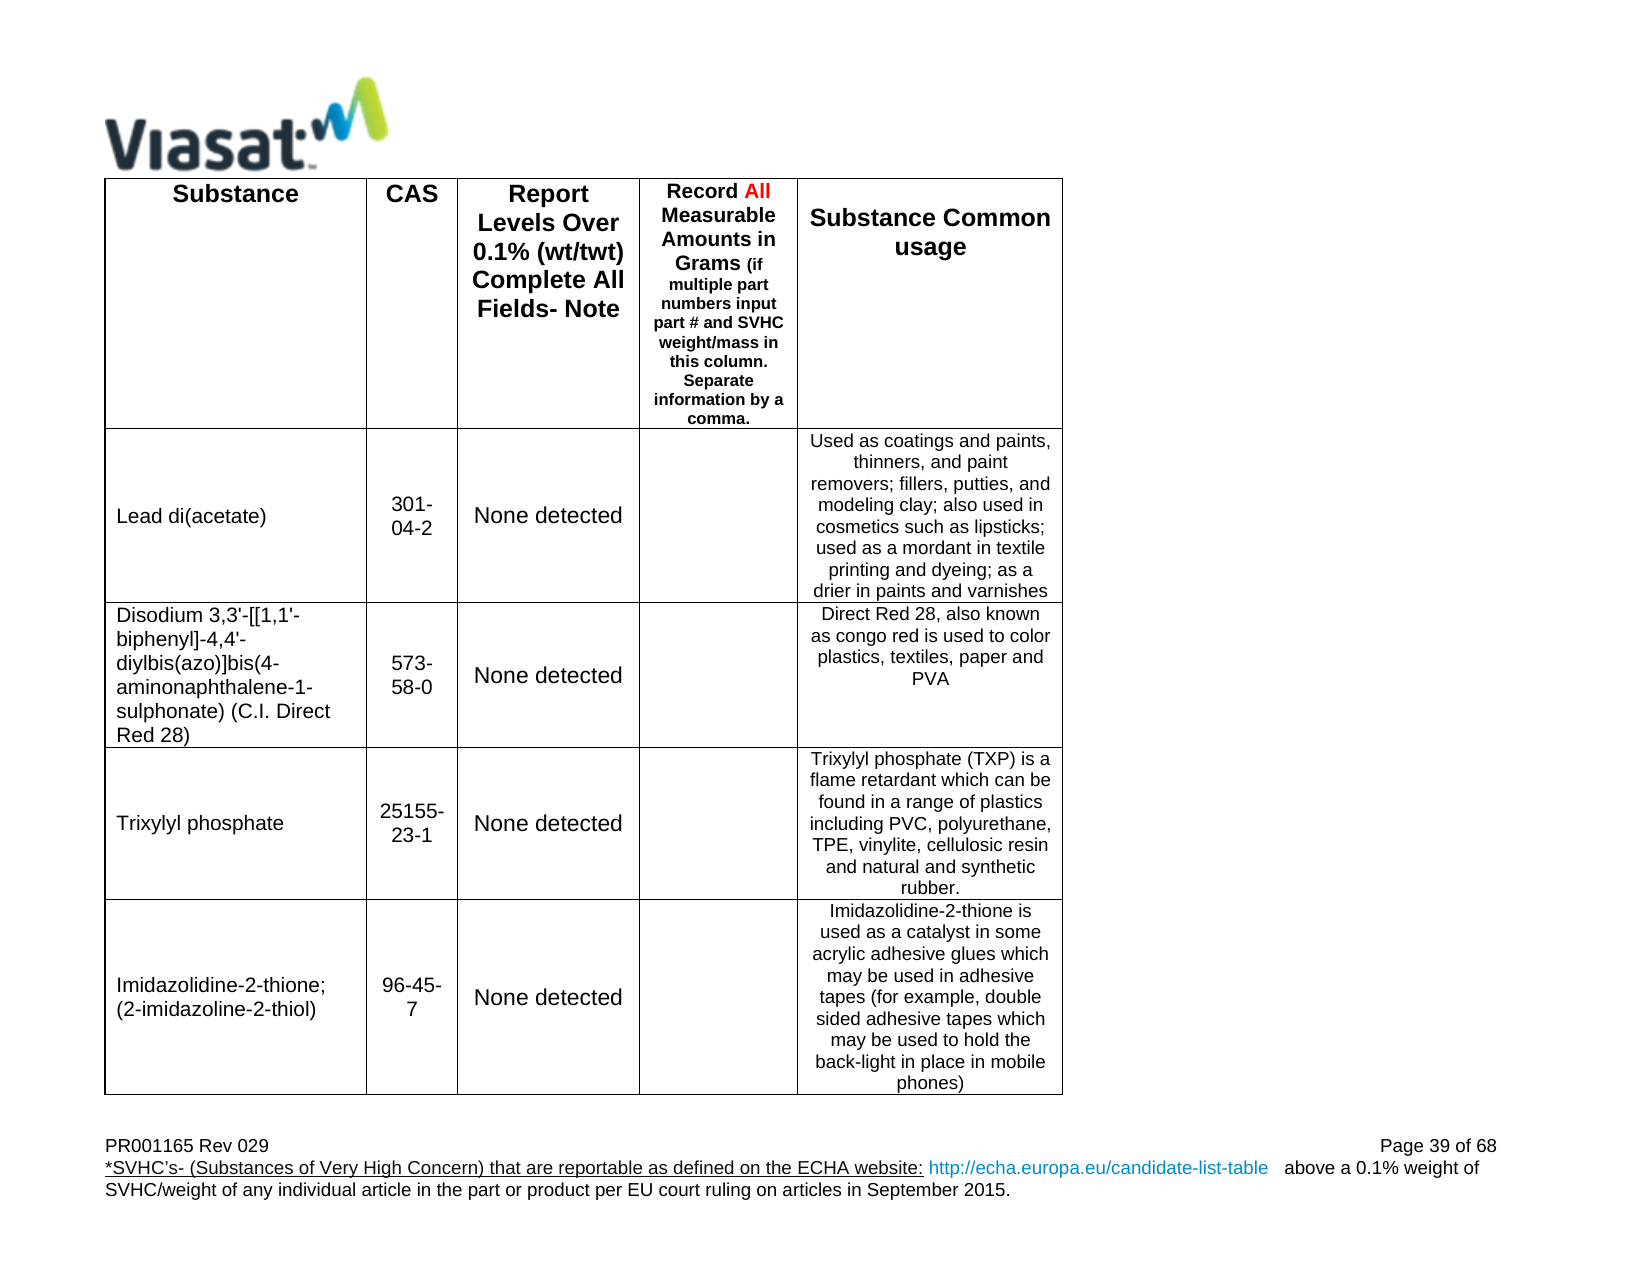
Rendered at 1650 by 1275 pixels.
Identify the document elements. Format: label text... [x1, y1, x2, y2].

table_cell [640, 429, 797, 602]
table_cell [458, 748, 639, 899]
table_header Substance [106, 179, 366, 428]
table_cell [640, 900, 797, 1094]
table_cell Used as coatings and paints, thinners, and paint removers; fillers, putties, and modeling clay; also used in cosmetics such as lipsticks; used as a mordant in textile printing and dyeing; as a drier in paints and varnishes [798, 429, 1062, 602]
table_cell Lead di(acetate) [106, 429, 366, 602]
table_cell 96-45-7 [367, 900, 457, 1094]
table_cell [458, 603, 639, 747]
table_cell [640, 748, 797, 899]
table_cell 301-04-2 [367, 429, 457, 602]
picture [105, 75, 438, 178]
table_header Record All Measurable Amounts in Grams (if multiple part numbers input part # and SVHC weight/mass in this column. Separate information by a comma. [640, 179, 797, 428]
table_header Substance Common usage [798, 179, 1062, 428]
table_cell Imidazolidine-2-thione; (2-imidazoline-2-thiol) [106, 900, 366, 1094]
table_cell 25155-23-1 [367, 748, 457, 899]
table_cell 573-58-0 [367, 603, 457, 747]
table_header Report Levels Over 0.1% (wt/twt) Complete All Fields- Note [458, 179, 639, 428]
table_cell Imidazolidine-2-thione is used as a catalyst in some acrylic adhesive glues which may be used in adhesive tapes (for example, double sided adhesive tapes which may be used to hold the back-light in place in mobile phones) [798, 900, 1062, 1094]
table_header CAS [367, 179, 457, 428]
table_cell Trixylyl phosphate (TXP) is a flame retardant which can be found in a range of plastics including PVC, polyurethane, TPE, vinylite, cellulosic resin and natural and synthetic rubber. [798, 748, 1062, 899]
table_cell Direct Red 28, also known as congo red is used to color plastics, textiles, paper and PVA [798, 603, 1062, 747]
table_cell Disodium 3,3'-[[1,1'-biphenyl]-4,4'-diylbis(azo)]bis(4-aminonaphthalene-1-sulphonate) (C.I. Direct Red 28) [106, 603, 366, 747]
table_cell [458, 900, 639, 1094]
table_cell [640, 603, 797, 747]
table_cell [458, 429, 639, 602]
table_cell Trixylyl phosphate [106, 748, 366, 899]
